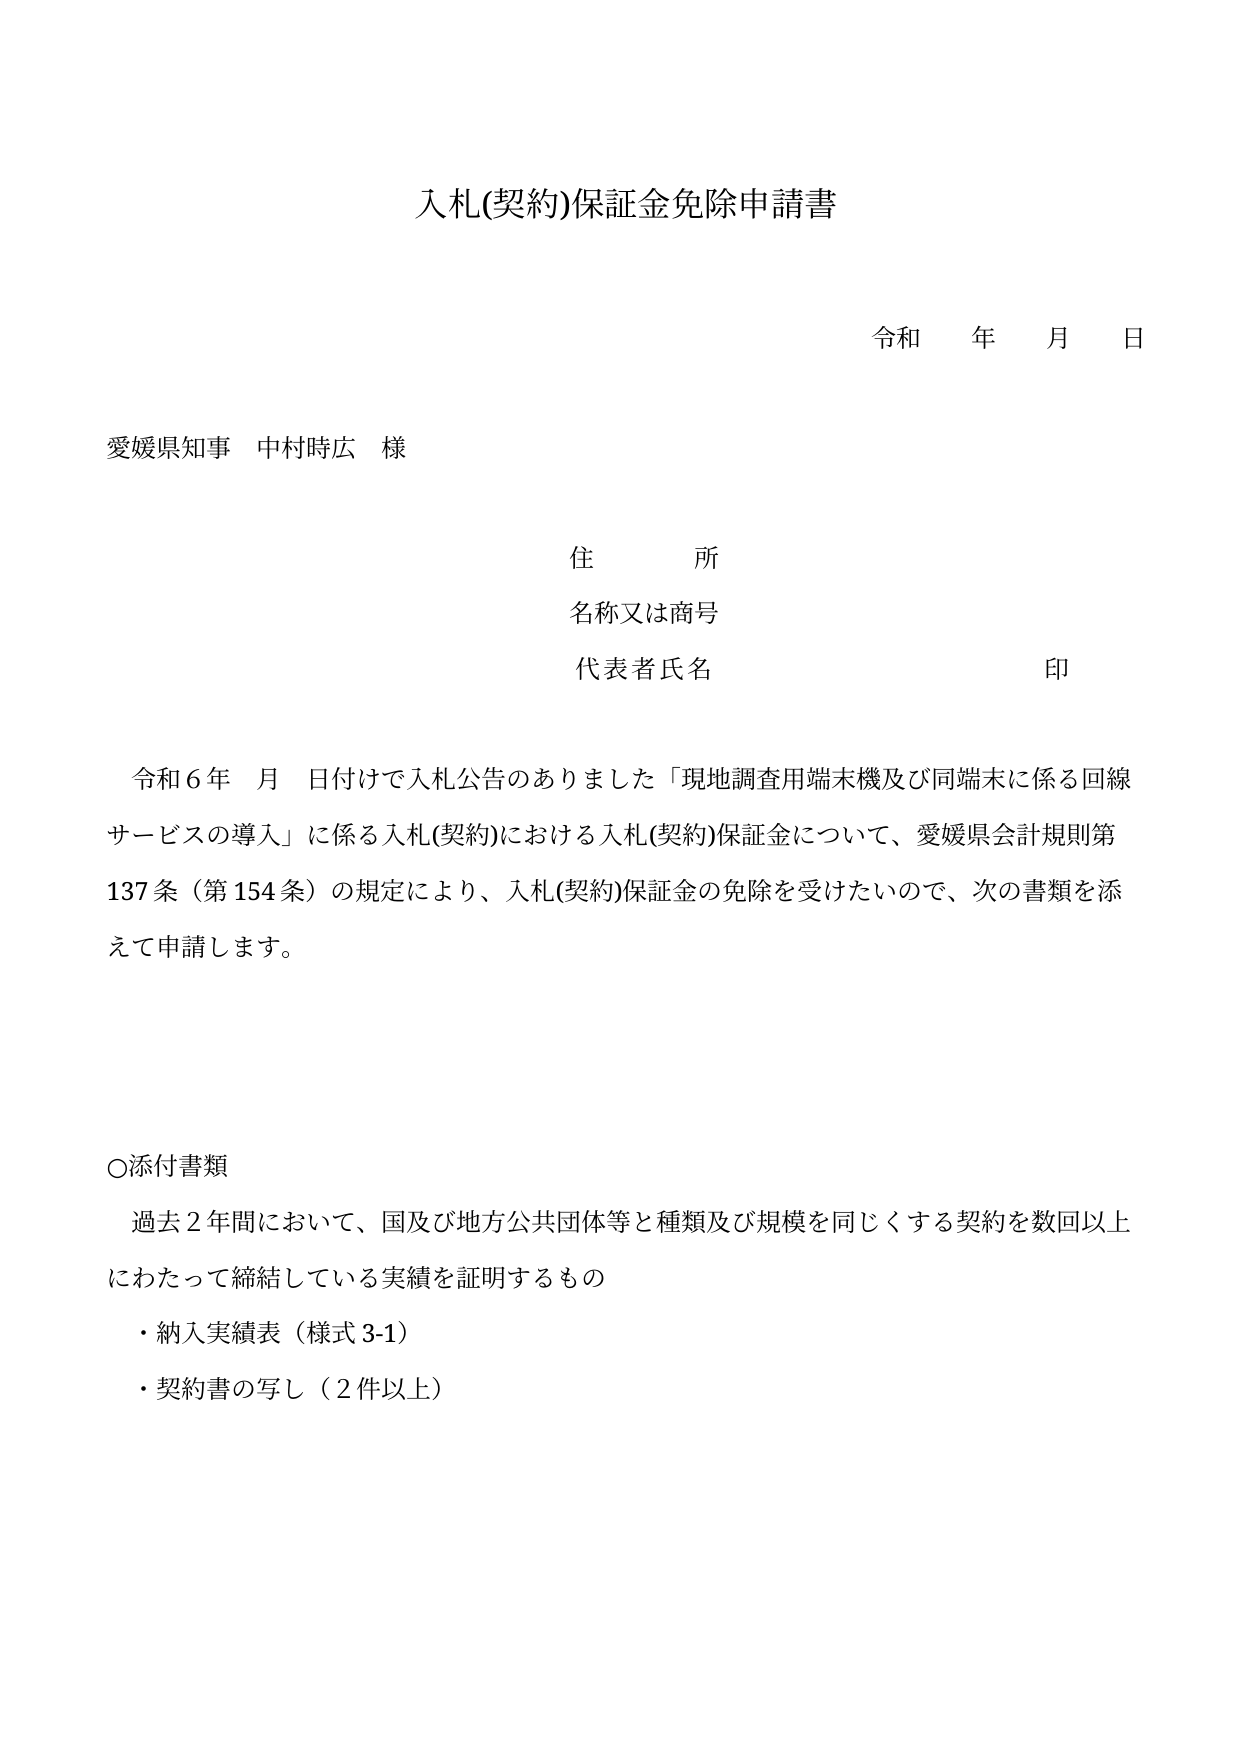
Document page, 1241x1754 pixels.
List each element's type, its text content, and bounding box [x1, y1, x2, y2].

text 住 所 [106, 538, 1146, 575]
text ・納入実績表（様式3-1） [106, 1313, 1146, 1351]
text 入札(契約)保証金免除申請書 [106, 164, 1146, 239]
text 令和 年 月 日 [106, 318, 1146, 356]
text ○添付書類 [106, 1146, 1146, 1184]
text ・契約書の写し（２件以上） [106, 1369, 1146, 1406]
text 愛媛県知事 中村時広 様 [106, 428, 1146, 465]
text 代表者氏名 印 [106, 649, 1146, 686]
text 名称又は商号 [106, 593, 1146, 631]
text 令和６年 月 日付けで入札公告のありました「現地調査用端末機及び同端末に係る回線サービスの導入」に係る入札(契約)における入札(契約)保証金について、愛媛県会計規則第137条（第154条）の規定により、入札(契約)保証金の免除を受けたいので、次の書類を添えて申請します。 [106, 758, 1146, 965]
text 過去２年間において、国及び地方公共団体等と種類及び規模を同じくする契約を数回以上にわたって締結している実績を証明するもの [106, 1202, 1146, 1295]
